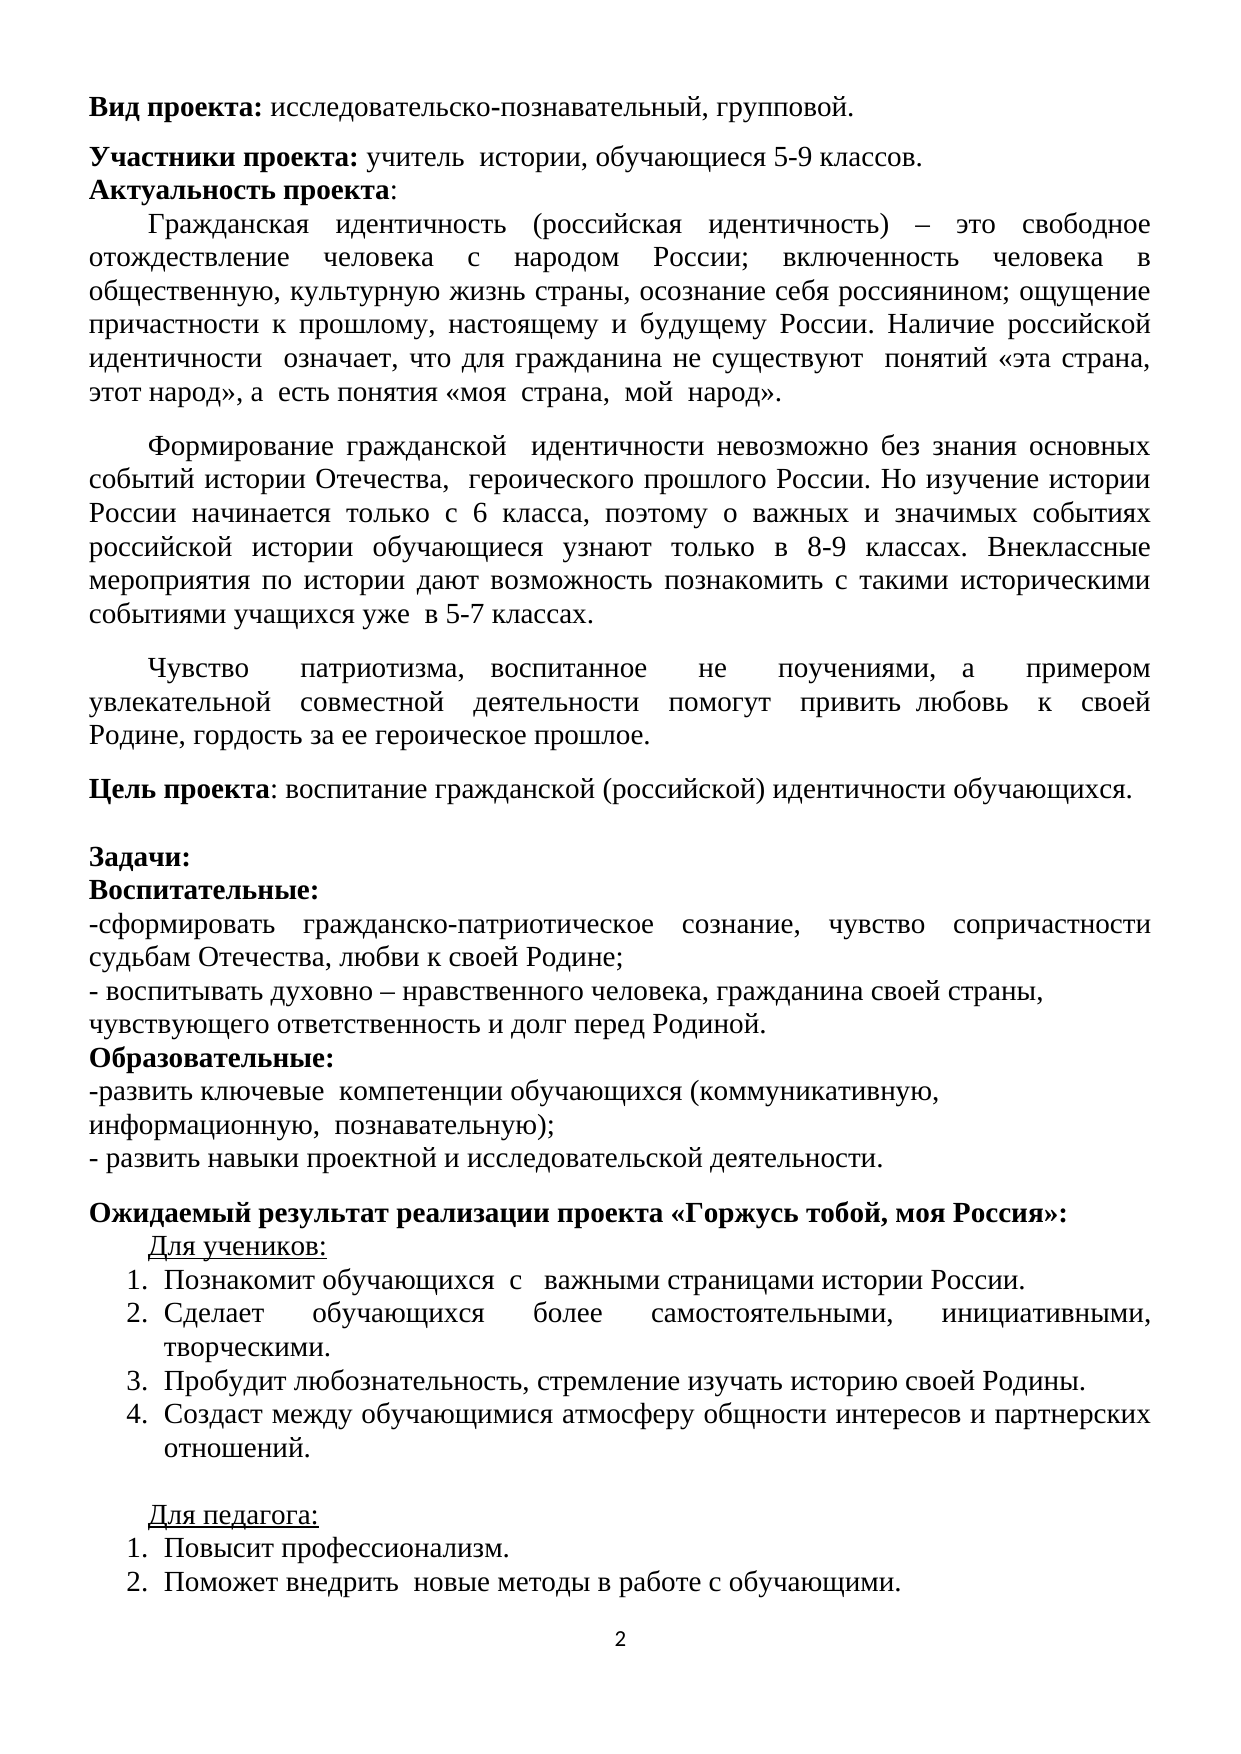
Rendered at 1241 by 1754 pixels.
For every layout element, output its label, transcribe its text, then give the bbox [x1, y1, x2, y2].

text -сформировать гражданско-патриотическое сознание, чувство сопричастности судьбам Отечества, любви к своей Родине; [89, 906, 1152, 973]
text Чувство патриотизма, воспитанное не поучениями, а примером увлекательной совместной деятельности помогут привить любовь к своей Родине, гордость за ее героическое прошлое. [89, 650, 1152, 751]
text Ожидаемый результат реализации проекта «Горжусь тобой, моя Россия»: [89, 1195, 1152, 1228]
list Поможет внедрить новые методы в работе с обучающими. [126, 1564, 1152, 1597]
text Для учеников: [89, 1228, 1152, 1262]
list Пробудит любознательность, стремление изучать историю своей Родины. [126, 1363, 1152, 1396]
text - воспитывать духовно – нравственного человека, гражданина своей страны, чувствующего ответственность и долг перед Родиной. [89, 973, 1152, 1040]
text Формирование гражданской идентичности невозможно без знания основных событий истории Отечества, героического прошлого России. Но изучение истории России начинается только с 6 класса, поэтому о важных и значимых событиях российской истории обучающиеся узнают только в 8-9 классах. Внеклассные мероприятия по истории дают возможность познакомить с такими историческими событиями учащихся уже в 5-7 классах. [89, 428, 1152, 629]
text Актуальность проекта: [89, 172, 1152, 206]
text Воспитательные: [89, 872, 1152, 906]
list Повысит профессионализм. [126, 1530, 1152, 1564]
text -развить ключевые компетенции обучающихся (коммуникативную, информационную, познавательную); [89, 1073, 1152, 1141]
list Создаст между обучающимися атмосферу общности интересов и партнерских отношений. [126, 1396, 1152, 1463]
text Участники проекта: учитель истории, обучающиеся 5-9 классов. [89, 139, 1152, 172]
text Цель проекта: воспитание гражданской (российской) идентичности обучающихся. [89, 772, 1152, 805]
text Образовательные: [89, 1040, 1152, 1073]
text Для педагога: [89, 1497, 1152, 1530]
list Сделает обучающихся более самостоятельными, инициативными, творческими. [126, 1296, 1152, 1363]
text Гражданская идентичность (российская идентичность) – это свободное отождествление человека с народом России; включенность человека в общественную, культурную жизнь страны, осознание себя россиянином; ощущение причастности к прошлому, настоящему и будущему России. Наличие российской идентичности означает, что для гражданина не существуют понятий «эта страна, этот народ», а есть понятия «моя страна, мой народ». [89, 206, 1152, 407]
text - развить навыки проектной и исследовательской деятельности. [89, 1141, 1152, 1174]
list Познакомит обучающихся с важными страницами истории России. [126, 1262, 1152, 1296]
text Задачи: [89, 839, 1152, 872]
text Вид проекта: исследовательско-познавательный, групповой. [89, 89, 1152, 122]
